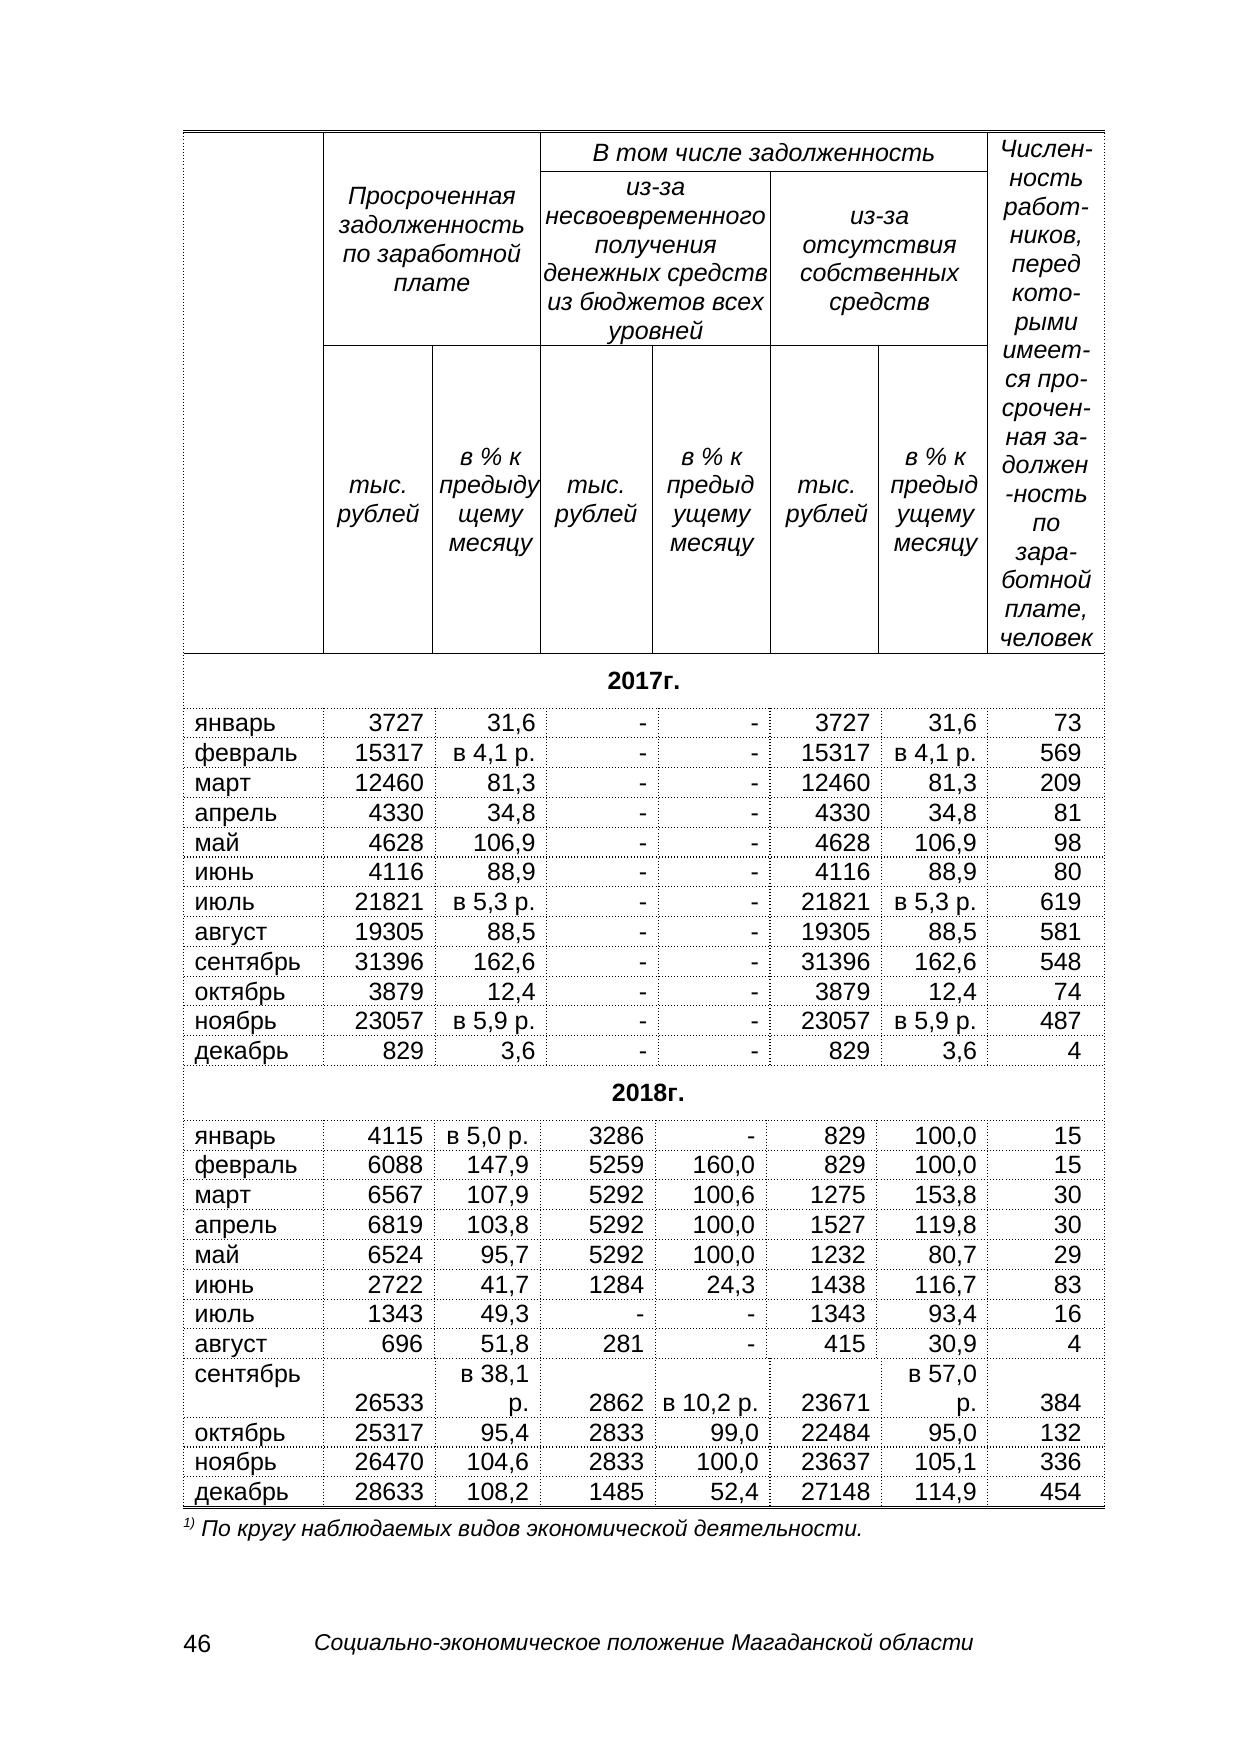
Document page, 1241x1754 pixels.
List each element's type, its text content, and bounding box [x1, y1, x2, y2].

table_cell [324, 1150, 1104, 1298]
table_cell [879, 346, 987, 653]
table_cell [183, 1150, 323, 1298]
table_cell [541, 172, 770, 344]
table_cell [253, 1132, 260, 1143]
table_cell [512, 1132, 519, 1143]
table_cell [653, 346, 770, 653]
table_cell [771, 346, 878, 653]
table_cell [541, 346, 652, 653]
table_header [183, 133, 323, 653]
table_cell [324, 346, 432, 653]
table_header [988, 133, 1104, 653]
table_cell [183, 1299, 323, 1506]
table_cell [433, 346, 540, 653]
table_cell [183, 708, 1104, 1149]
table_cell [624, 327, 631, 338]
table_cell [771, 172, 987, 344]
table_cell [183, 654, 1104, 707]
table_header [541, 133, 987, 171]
text 1) По кругу наблюдаемых видов экономической деятельности. [183, 1515, 1104, 1542]
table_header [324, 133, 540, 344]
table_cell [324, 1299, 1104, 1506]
